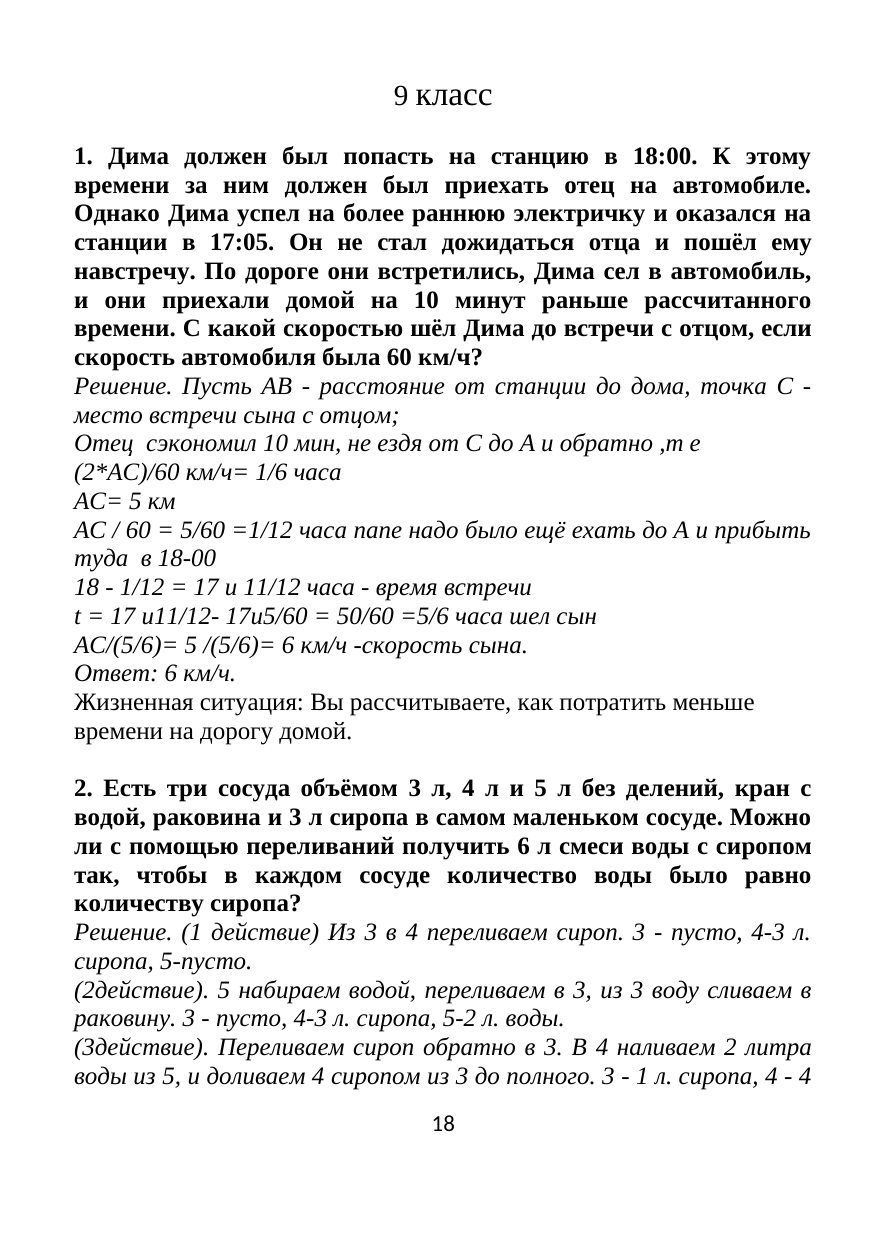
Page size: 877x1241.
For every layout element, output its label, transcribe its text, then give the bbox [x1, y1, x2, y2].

text Отец сэкономил 10 мин, не ездя от С до А и обратно ,т е [74, 428, 812, 457]
text 18 - 1/12 = 17 и 11/12 часа - время встречи [74, 572, 812, 601]
text t = 17 и11/12- 17и5/60 = 50/60 =5/6 часа шел сын [74, 601, 812, 630]
text АС/(5/6)= 5 /(5/6)= 6 км/ч -скорость сына. [74, 630, 812, 658]
text (2действие). 5 набираем водой, переливаем в 3, из 3 воду сливаем в раковину. 3 - пусто, 4-3 л. сиропа, 5-2 л. воды. [74, 975, 812, 1032]
text 1. Дима должен был попасть на станцию в 18:00. К этому времени за ним должен был приехать отец на автомобиле. Однако Дима успел на более раннюю электричку и оказался на станции в 17:05. Он не стал дожидаться отца и пошёл ему навстречу. По дороге они встретились, Дима сел в автомобиль, и они приехали домой на 10 минут раньше рассчитанного времени. С какой скоростью шёл Дима до встречи с отцом, если скорость автомобиля была 60 км/ч? [74, 141, 812, 371]
text Решение. Пусть АВ - расстояние от станции до дома, точка С -место встречи сына с отцом; [74, 371, 812, 428]
text Жизненная ситуация: Вы рассчитываете, как потратить меньше времени на дорогу домой. [74, 687, 812, 745]
text (2*АС)/60 км/ч= 1/6 часа [74, 457, 812, 486]
text 9 класс [74, 74, 812, 112]
text АС= 5 км [74, 486, 812, 515]
text Ответ: 6 км/ч. [74, 658, 812, 687]
text Решение. (1 действие) Из 3 в 4 переливаем сироп. 3 - пусто, 4-3 л. сиропа, 5-пусто. [74, 917, 812, 975]
text АС / 60 = 5/60 =1/12 часа папе надо было ещё ехать до А и прибыть туда в 18-00 [74, 515, 812, 572]
text 2. Есть три сосуда объёмом 3 л, 4 л и 5 л без делений, кран с водой, раковина и 3 л сиропа в самом маленьком сосуде. Можно ли с помощью переливаний получить 6 л смеси воды с сиропом так, чтобы в каждом сосуде количество воды было равно количеству сиропа? [74, 773, 812, 917]
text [74, 1032, 812, 1090]
